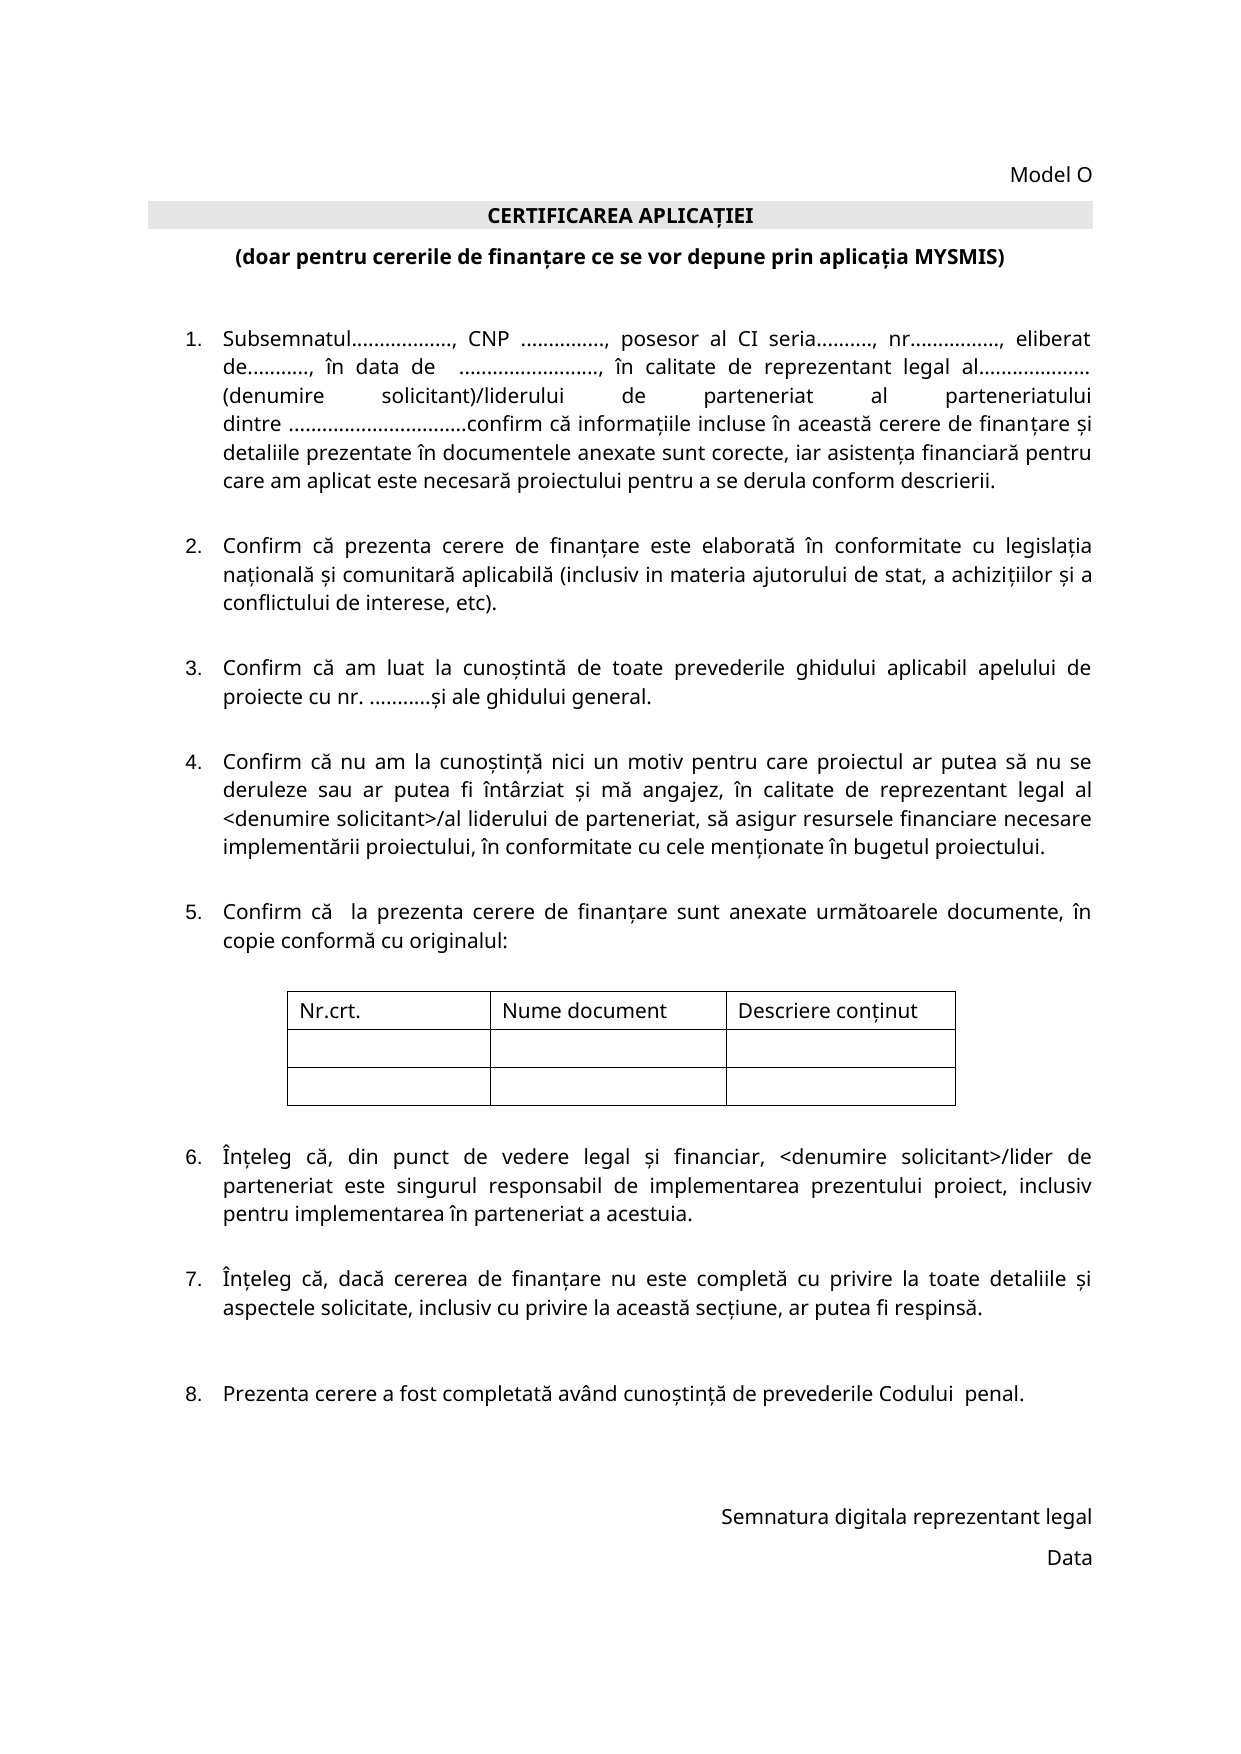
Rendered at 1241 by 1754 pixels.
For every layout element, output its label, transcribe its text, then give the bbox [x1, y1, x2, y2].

text Data [148, 1543, 1093, 1571]
table_cell [288, 1068, 490, 1104]
table_header Descriere conținut [727, 992, 955, 1029]
table_cell [288, 1030, 490, 1067]
text Semnatura digitala reprezentant legal [148, 1502, 1093, 1530]
list Confirm că prezenta cerere de finanțare este elaborată în conformitate cu legislaţia naţională şi comunitară aplicabilă (inclusiv in materia ajutorului de stat, a achizițiilor și a conflictului de interese, etc). [185, 531, 1093, 617]
table_header Nume document [491, 992, 726, 1029]
text Model O [148, 160, 1093, 188]
table_cell [727, 1068, 955, 1104]
table_cell [727, 1030, 955, 1067]
table_cell [491, 1068, 726, 1104]
list Confirm că la prezenta cerere de finanțare sunt anexate următoarele documente, în copie conformă cu originalul: [185, 897, 1093, 954]
table_cell [491, 1030, 726, 1067]
list Înţeleg că, dacă cererea de finanţare nu este completă cu privire la toate detaliile şi aspectele solicitate, inclusiv cu privire la această secţiune, ar putea fi respinsă. [185, 1264, 1093, 1321]
list Înțeleg că, din punct de vedere legal şi financiar, <denumire solicitant>/lider de parteneriat este singurul responsabil de implementarea prezentului proiect, inclusiv pentru implementarea în parteneriat a acestuia. [185, 1142, 1093, 1228]
table_header Nr.crt. [288, 992, 490, 1029]
list Subsemnatul.................., CNP ..............., posesor al CI seria.........., nr................, eliberat de..........., în data de ........................., în calitate de reprezentant legal al....................(denumire solicitant)/liderului de parteneriat al parteneriatului dintre ................................confirm că informaţiile incluse în această cerere de finanțare şi detaliile prezentate în documentele anexate sunt corecte, iar asistenţa financiară pentru care am aplicat este necesară proiectului pentru a se derula conform descrierii. [185, 324, 1093, 494]
list Confirm că am luat la cunoștintă de toate prevederile ghidului aplicabil apelului de proiecte cu nr. ...........și ale ghidului general. [185, 653, 1093, 710]
list CERTIFICAREA APLICAŢIEI [148, 201, 1093, 229]
list Prezenta cerere a fost completată având cunoștință de prevederile Codului penal. [185, 1379, 1093, 1407]
text (doar pentru cererile de finanțare ce se vor depune prin aplicația MYSMIS) [148, 242, 1093, 270]
list Confirm că nu am la cunoştinţă nici un motiv pentru care proiectul ar putea să nu se deruleze sau ar putea fi întârziat și mă angajez, în calitate de reprezentant legal al <denumire solicitant>/al liderului de parteneriat, să asigur resursele financiare necesare implementării proiectului, în conformitate cu cele menționate în bugetul proiectului. [185, 747, 1093, 861]
